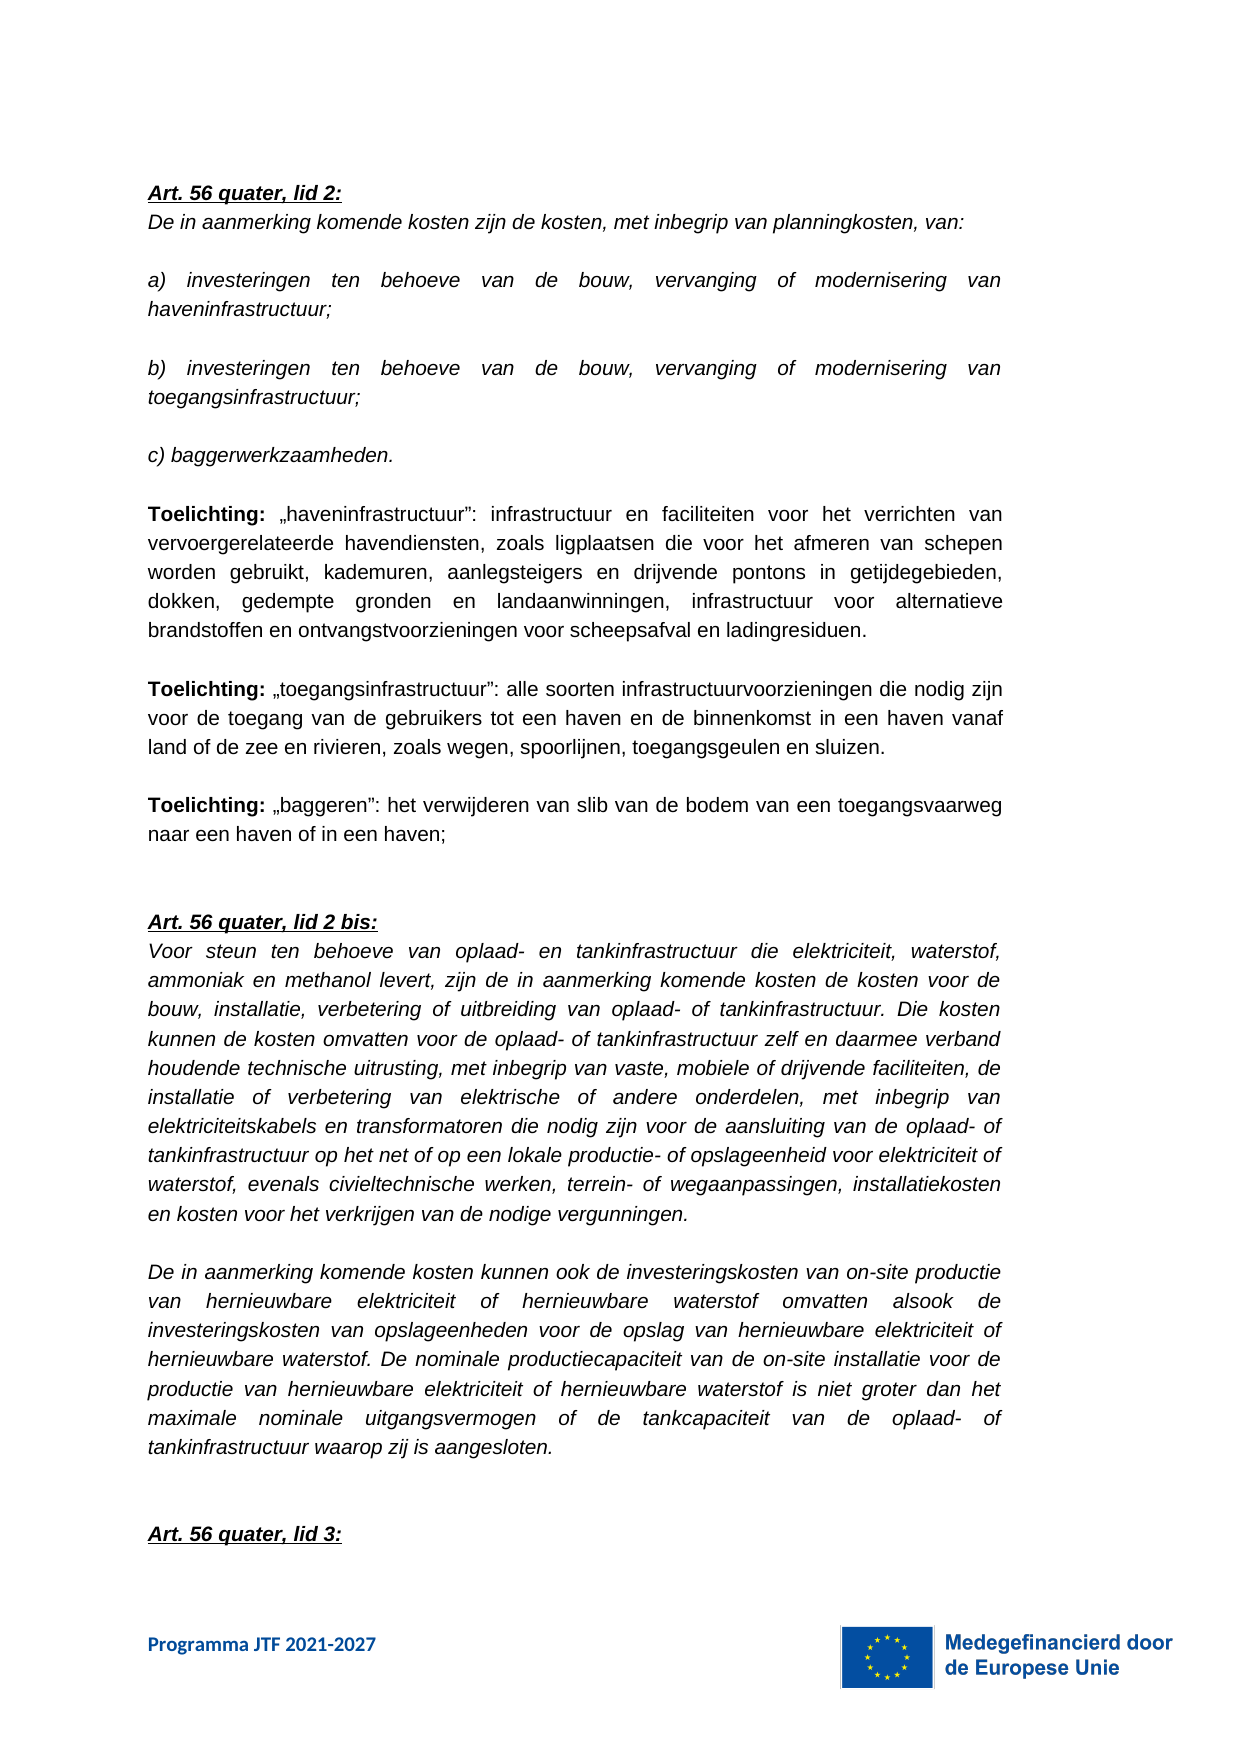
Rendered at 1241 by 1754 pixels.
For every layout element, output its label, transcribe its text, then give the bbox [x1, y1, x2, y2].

text Art. 56 quater, lid 2 bis: [148, 906, 1004, 935]
text Art. 56 quater, lid 3: [148, 1518, 1004, 1548]
text b) investeringen ten behoeve van de bouw, vervanging of modernisering van toegangsinfrastructuur; [148, 352, 1004, 410]
text De in aanmerking komende kosten zijn de kosten, met inbegrip van planningkosten, van: [148, 206, 1004, 235]
text Toelichting: „toegangsinfrastructuur”: alle soorten infrastructuurvoorzieningen die nodig zijn voor de toegang van de gebruikers tot een haven en de binnenkomst in een haven vanaf land of de zee en rivieren, zoals wegen, spoorlijnen, toegangsgeulen en sluizen. [148, 673, 1004, 760]
text c) baggerwerkzaamheden. [148, 439, 1004, 468]
text De in aanmerking komende kosten kunnen ook de investeringskosten van on-site productie van hernieuwbare elektriciteit of hernieuwbare waterstof omvatten alsook de investeringskosten van opslageenheden voor de opslag van hernieuwbare elektriciteit of hernieuwbare waterstof. De nominale productiecapaciteit van de on-site installatie voor de productie van hernieuwbare elektriciteit of hernieuwbare waterstof is niet groter dan het maximale nominale uitgangsvermogen of de tankcapaciteit van de oplaad- of tankinfrastructuur waarop zij is aangesloten. [148, 1256, 1004, 1460]
text Art. 56 quater, lid 2: [148, 177, 1004, 206]
text a) investeringen ten behoeve van de bouw, vervanging of modernisering van haveninfrastructuur; [148, 264, 1004, 323]
text Toelichting: „baggeren”: het verwijderen van slib van de bodem van een toegangsvaarweg naar een haven of in een haven; [148, 789, 1004, 848]
text Toelichting: „haveninfrastructuur”: infrastructuur en faciliteiten voor het verrichten van vervoergerelateerde havendiensten, zoals ligplaatsen die voor het afmeren van schepen worden gebruikt, kademuren, aanlegsteigers en drijvende pontons in getijdegebieden, dokken, gedempte gronden en landaanwinningen, infrastructuur voor alternatieve brandstoffen en ontvangstvoorzieningen voor scheepsafval en ladingresiduen. [148, 498, 1004, 643]
text Voor steun ten behoeve van oplaad- en tankinfrastructuur die elektriciteit, waterstof, ammoniak en methanol levert, zijn de in aanmerking komende kosten de kosten voor de bouw, installatie, verbetering of uitbreiding van oplaad- of tankinfrastructuur. Die kosten kunnen de kosten omvatten voor de oplaad- of tankinfrastructuur zelf en daarmee verband houdende technische uitrusting, met inbegrip van vaste, mobiele of drijvende faciliteiten, de installatie of verbetering van elektrische of andere onderdelen, met inbegrip van elektriciteitskabels en transformatoren die nodig zijn voor de aansluiting van de oplaad- of tankinfrastructuur op het net of op een lokale productie- of opslageenheid voor elektriciteit of waterstof, evenals civieltechnische werken, terrein- of wegaanpassingen, installatiekosten en kosten voor het verkrijgen van de nodige vergunningen. [148, 935, 1004, 1227]
picture [838, 1623, 1179, 1690]
